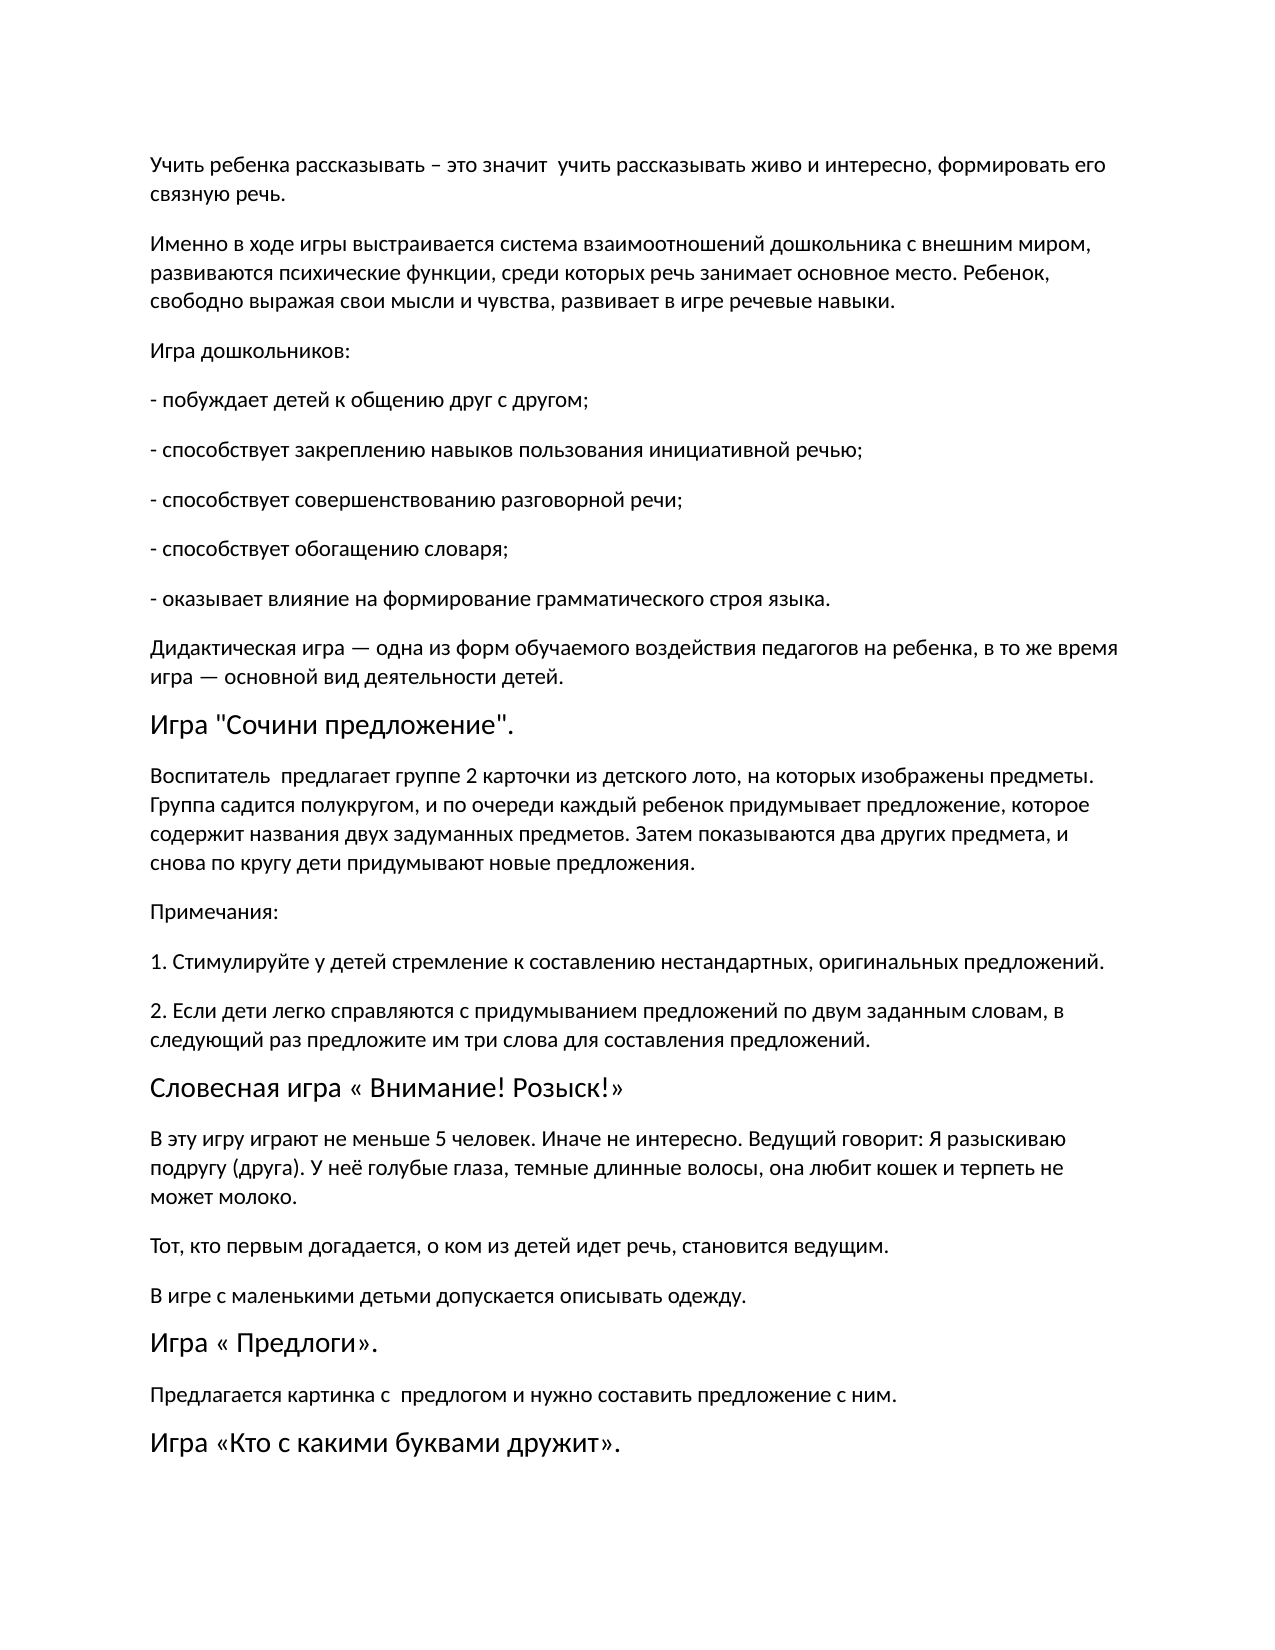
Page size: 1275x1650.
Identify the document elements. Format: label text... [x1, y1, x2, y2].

text Предлагается картинка с предлогом и нужно составить предложение с ним. [150, 1379, 1125, 1408]
text Учить ребенка рассказывать – это значит учить рассказывать живо и интересно, формировать его связную речь. [150, 150, 1125, 207]
text Тот, кто первым догадается, о ком из детей идет речь, становится ведущим. [150, 1231, 1125, 1259]
text Игра "Сочини предложение". [150, 711, 1125, 740]
text - побуждает детей к общению друг с другом; [150, 385, 1125, 414]
text - оказывает влияние на формирование грамматического строя языка. [150, 583, 1125, 612]
text Игра «Кто с какими буквами дружит». [150, 1429, 1125, 1458]
text - способствует обогащению словаря; [150, 534, 1125, 562]
text - способствует совершенствованию разговорной речи; [150, 484, 1125, 513]
text Дидактическая игра — одна из форм обучаемого воздействия педагогов на ребенка, в то же время игра — основной вид деятельности детей. [150, 633, 1125, 690]
text В эту игру играют не меньше 5 человек. Иначе не интересно. Ведущий говорит: Я разыскиваю подругу (друга). У неё голубые глаза, темные длинные волосы, она любит кошек и терпеть не может молоко. [150, 1124, 1125, 1210]
text Примечания: [150, 897, 1125, 925]
text Словесная игра « Внимание! Розыск!» [150, 1074, 1125, 1103]
text Воспитатель предлагает группе 2 карточки из детского лото, на которых изображены предметы. Группа садится полукругом, и по очереди каждый ребенок придумывает предложение, которое содержит названия двух задуманных предметов. Затем показываются два других предмета, и снова по кругу дети придумывают новые предложения. [150, 761, 1125, 876]
text 2. Если дети легко справляются с придумыванием предложений по двум заданным словам, в следующий раз предложите им три слова для составления предложений. [150, 996, 1125, 1053]
text Игра дошкольников: [150, 335, 1125, 364]
text В игре с маленькими детьми допускается описывать одежду. [150, 1280, 1125, 1309]
text Игра « Предлоги». [150, 1330, 1125, 1359]
text 1. Стимулируйте у детей стремление к составлению нестандартных, оригинальных предложений. [150, 946, 1125, 975]
text Именно в ходе игры выстраивается система взаимоотношений дошкольника с внешним миром, развиваются психические функции, среди которых речь занимает основное место. Ребенок, свободно выражая свои мысли и чувства, развивает в игре речевые навыки. [150, 228, 1125, 314]
text - способствует закреплению навыков пользования инициативной речью; [150, 434, 1125, 463]
